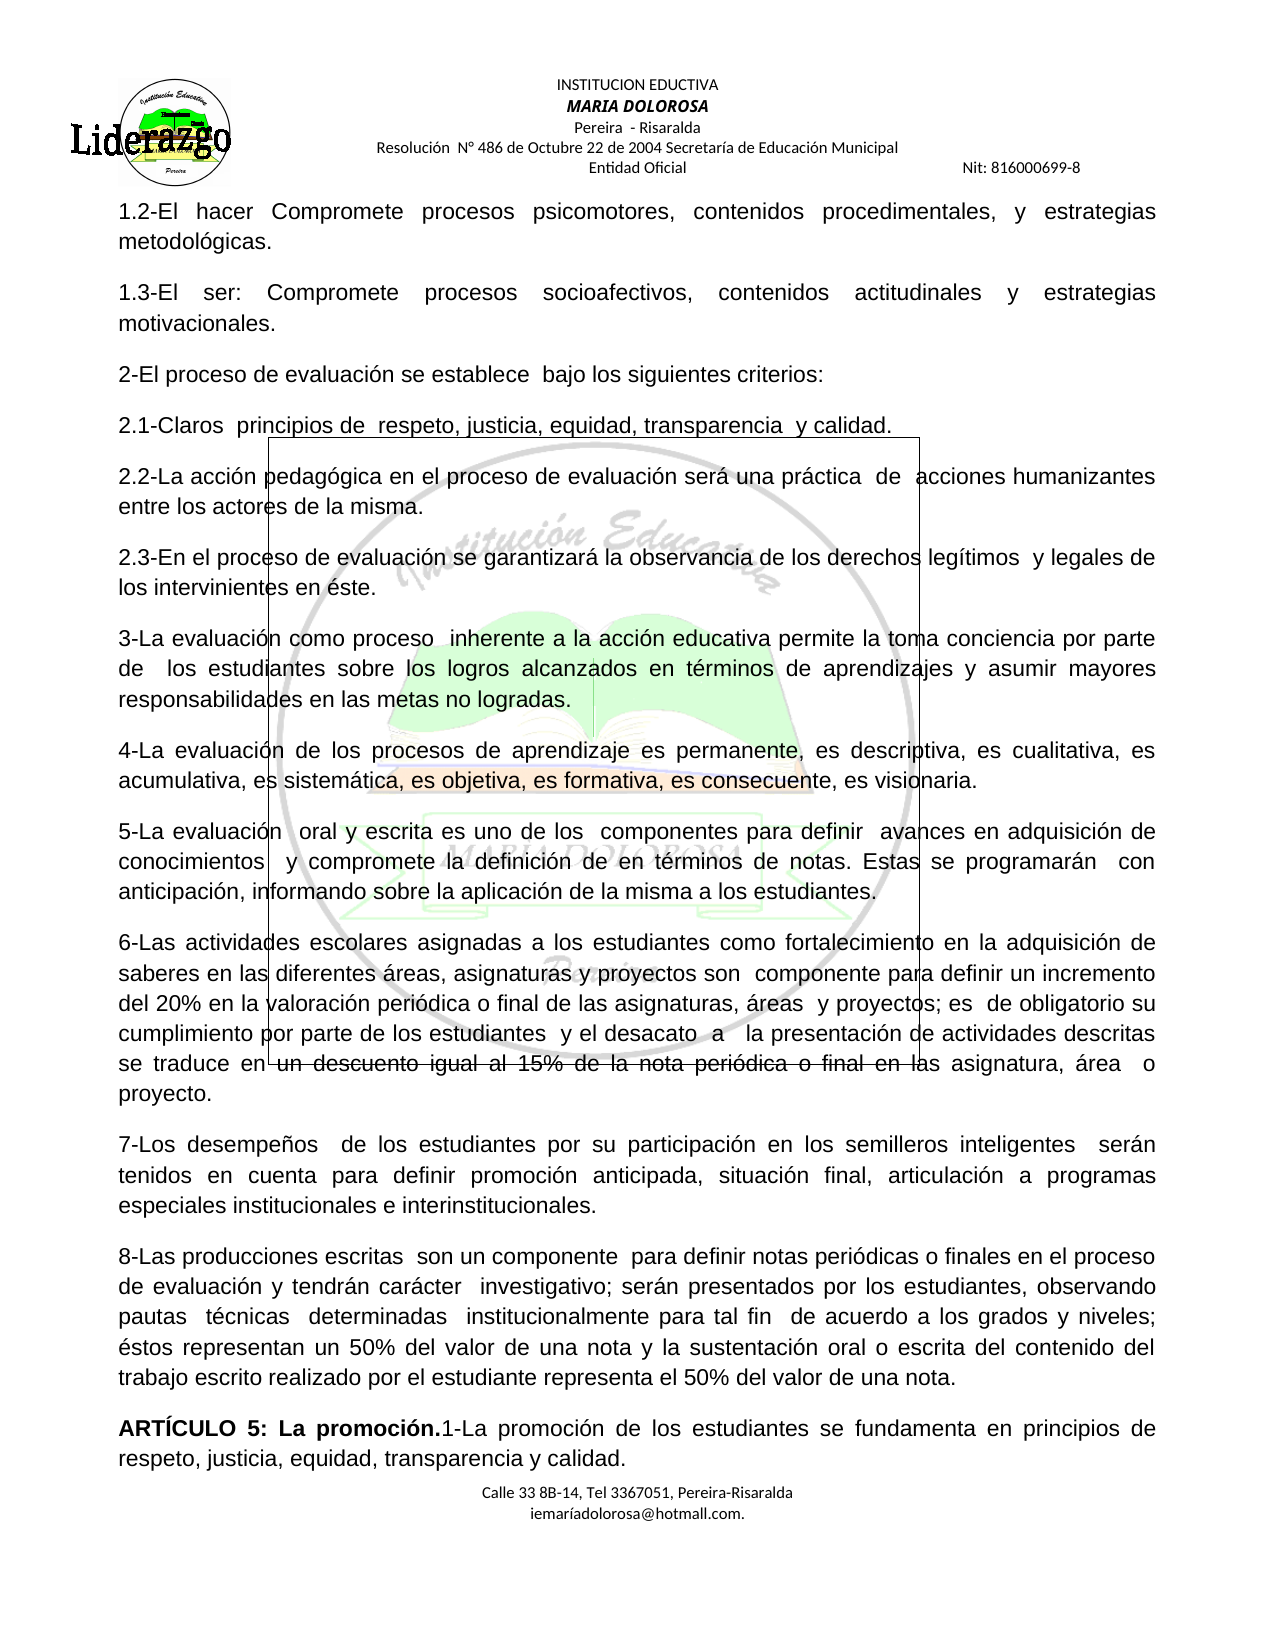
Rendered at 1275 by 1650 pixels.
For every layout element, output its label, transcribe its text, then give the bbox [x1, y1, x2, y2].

text 5-La evaluación oral y escrita es uno de los componentes para definir avances en adquisición de conocimientos y compromete la definición de en términos de notas. Estas se programarán con anticipación, informando sobre la aplicación de la misma a los estudiantes. [118, 818, 1157, 905]
text 4-La evaluación de los procesos de aprendizaje es permanente, es descriptiva, es cualitativa, es acumulativa, es sistemática, es objetiva, es formativa, es consecuente, es visionaria. [118, 737, 1157, 793]
text ARTÍCULO 5: La promoción.1-La promoción de los estudiantes se fundamenta en principios de respeto, justicia, equidad, transparencia y calidad. [118, 1415, 1157, 1471]
text 2.2-La acción pedagógica en el proceso de evaluación será una práctica de acciones humanizantes entre los actores de la misma. [118, 463, 1157, 519]
text 8-Las producciones escritas son un componente para definir notas periódicas o finales en el proceso de evaluación y tendrán carácter investigativo; serán presentados por los estudiantes, observando pautas técnicas determinadas institucionalmente para tal fin de acuerdo a los grados y niveles; éstos representan un 50% del valor de una nota y la sustentación oral o escrita del contenido del trabajo escrito realizado por el estudiante representa el 50% del valor de una nota. [118, 1243, 1157, 1390]
picture [218, 132, 226, 149]
text 6-Las actividades escolares asignadas a los estudiantes como fortalecimiento en la adquisición de saberes en las diferentes áreas, asignaturas y proyectos son componente para definir un incremento del 20% en la valoración periódica o final de las asignaturas, áreas y proyectos; es de obligatorio su cumplimiento por parte de los estudiantes y el desacato a la presentación de actividades descritas se traduce en un descuento igual al 15% de la nota periódica o final en las asignatura, área o proyecto. [118, 929, 1157, 1107]
picture [118, 78, 231, 187]
text 1.3-El ser: Compromete procesos socioafectivos, contenidos actitudinales y estrategias motivacionales. [118, 279, 1157, 336]
text 2-El proceso de evaluación se establece bajo los siguientes criterios: [118, 361, 1157, 387]
text 1.2-El hacer Compromete procesos psicomotores, contenidos procedimentales, y estrategias metodológicas. [118, 198, 1157, 255]
text 2.1-Claros principios de respeto, justicia, equidad, transparencia y calidad. [118, 412, 1157, 438]
text 7-Los desempeños de los estudiantes por su participación en los semilleros inteligentes serán tenidos en cuenta para definir promoción anticipada, situación final, articulación a programas especiales institucionales e interinstitucionales. [118, 1131, 1157, 1218]
text 2.3-En el proceso de evaluación se garantizará la observancia de los derechos legítimos y legales de los intervinientes en éste. [118, 544, 1157, 601]
text 3-La evaluación como proceso inherente a la acción educativa permite la toma conciencia por parte de los estudiantes sobre los logros alcanzados en términos de aprendizajes y asumir mayores responsabilidades en las metas no logradas. [118, 625, 1157, 712]
